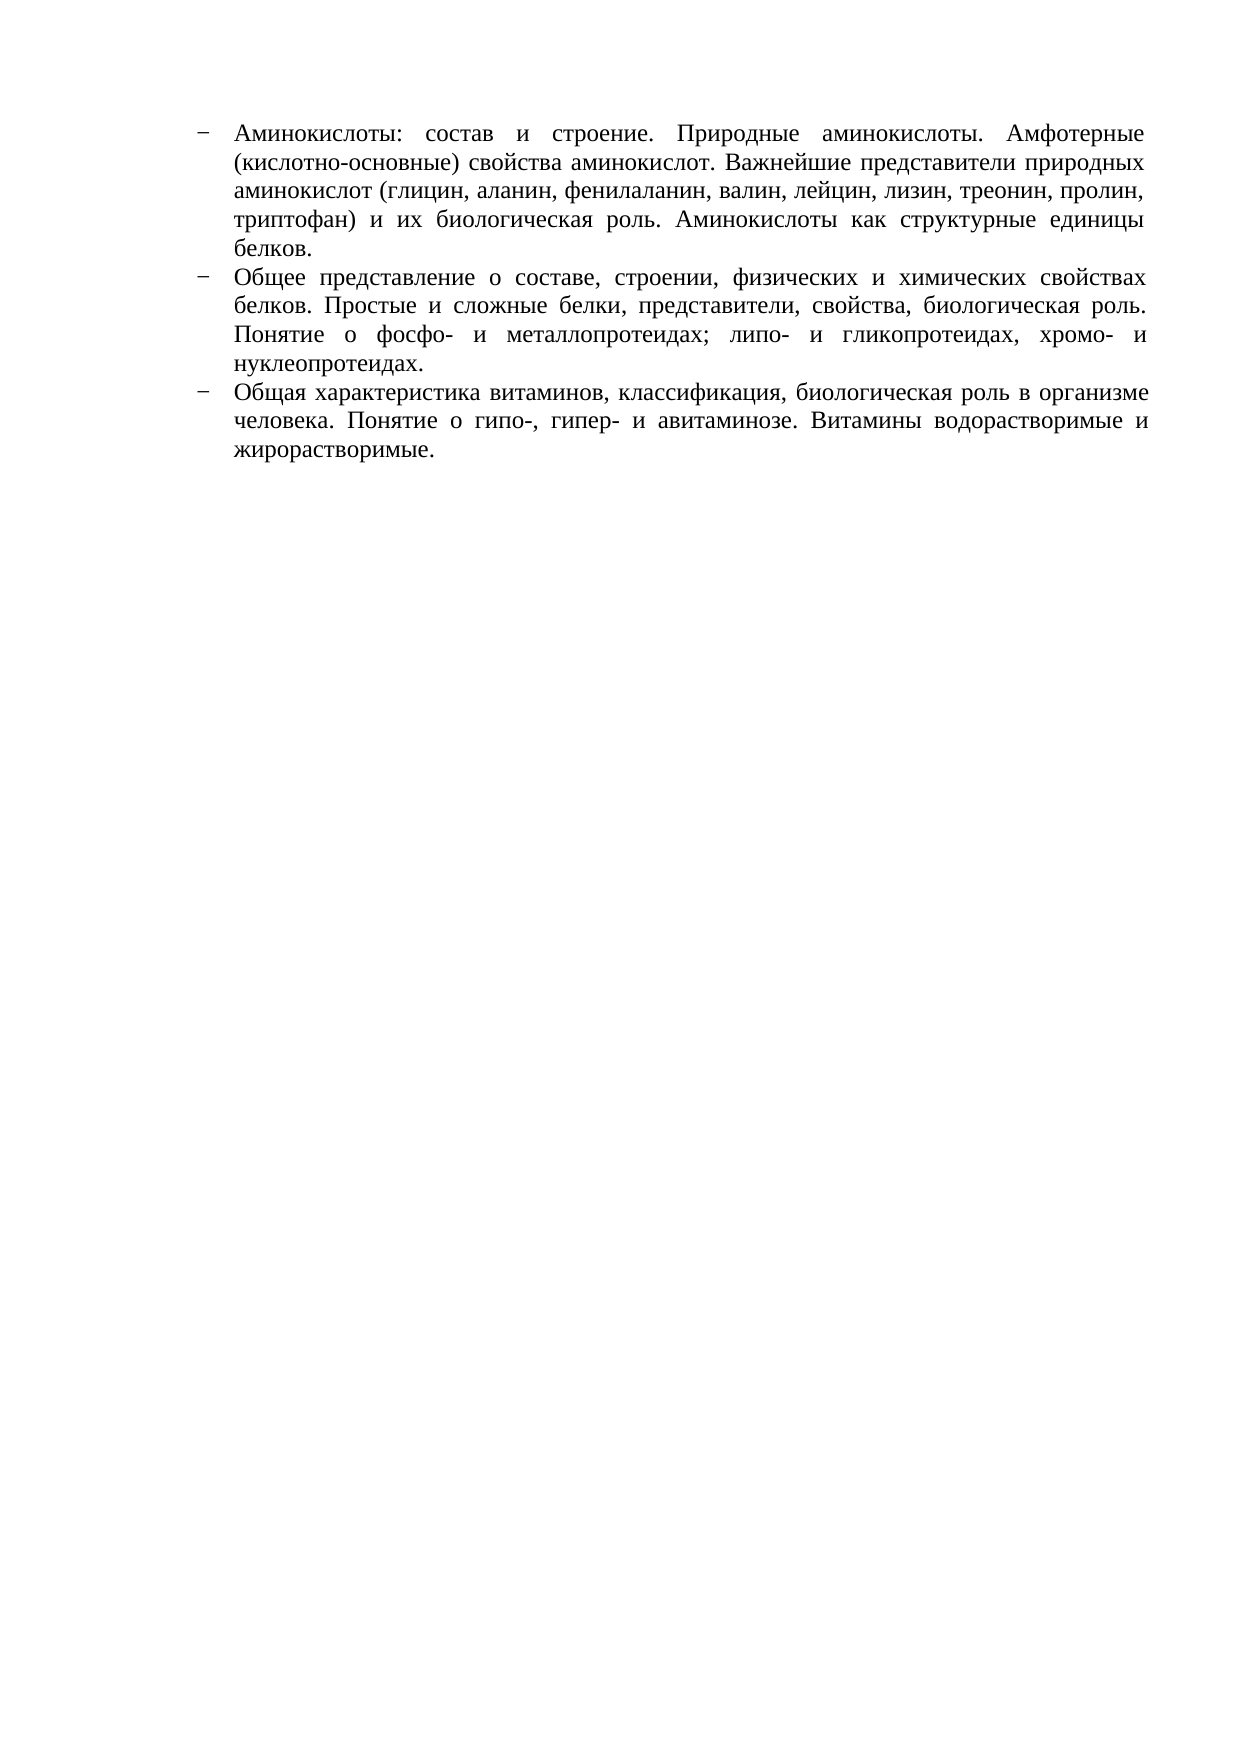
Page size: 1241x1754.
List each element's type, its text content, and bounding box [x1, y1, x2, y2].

list Общее представление о составе, строении, физических и химических свойствах белков. Простые и сложные белки, представители, свойства, биологическая роль. Понятие о фосфо- и металлопротеидах; липо- и гликопротеидах, хромо- и нуклеопротеидах. [196, 262, 1147, 377]
list Общая характеристика витаминов, классификация, биологическая роль в организме человека. Понятие о гипо-, гипер- и авитаминозе. Витамины водорастворимые и жирорастворимые. [196, 377, 1149, 463]
list Аминокислоты: состав и строение. Природные аминокислоты. Амфотерные (кислотно-основные) свойства аминокислот. Важнейшие представители природных аминокислот (глицин, аланин, фенилаланин, валин, лейцин, лизин, треонин, пролин, триптофан) и их биологическая роль. Аминокислоты как структурные единицы белков. [196, 118, 1145, 262]
